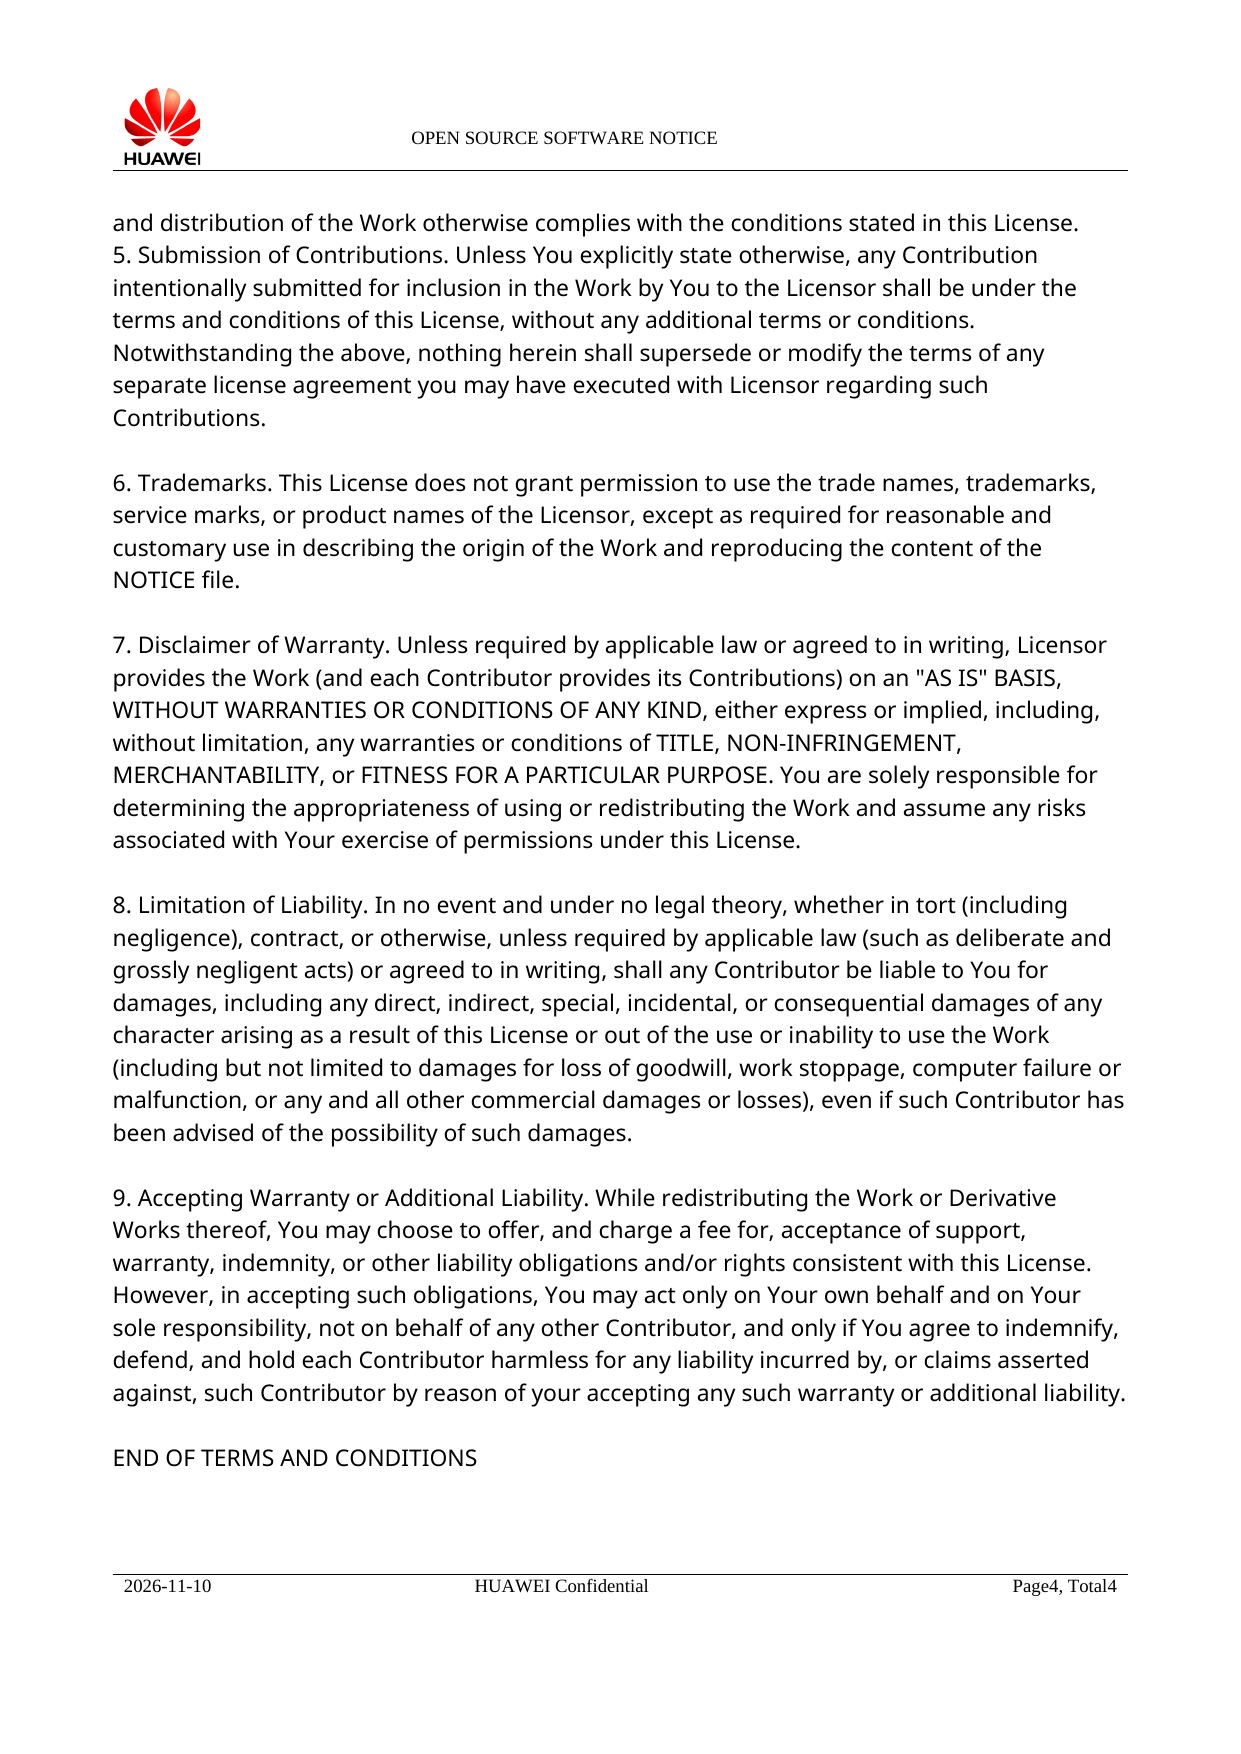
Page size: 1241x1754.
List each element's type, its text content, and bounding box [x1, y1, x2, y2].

text 8. Limitation of Liability. In no event and under no legal theory, whether in tort (including negligence), contract, or otherwise, unless required by applicable law (such as deliberate and grossly negligent acts) or agreed to in writing, shall any Contributor be liable to You for damages, including any direct, indirect, special, incidental, or consequential damages of any character arising as a result of this License or out of the use or inability to use the Work (including but not limited to damages for loss of goodwill, work stoppage, computer failure or malfunction, or any and all other commercial damages or losses), even if such Contributor has been advised of the possibility of such damages. [112, 889, 1128, 1149]
text 6. Trademarks. This License does not grant permission to use the trade names, trademarks, service marks, or product names of the Licensor, except as required for reasonable and customary use in describing the origin of the Work and reproducing the content of the NOTICE file. [112, 466, 1128, 596]
text END OF TERMS AND CONDITIONS [112, 1441, 1128, 1474]
picture [124, 88, 201, 165]
text 7. Disclaimer of Warranty. Unless required by applicable law or agreed to in writing, Licensor provides the Work (and each Contributor provides its Contributions) on an "AS IS" BASIS, WITHOUT WARRANTIES OR CONDITIONS OF ANY KIND, either express or implied, including, without limitation, any warranties or conditions of TITLE, NON-INFRINGEMENT, MERCHANTABILITY, or FITNESS FOR A PARTICULAR PURPOSE. You are solely responsible for determining the appropriateness of using or redistributing the Work and assume any risks associated with Your exercise of permissions under this License. [112, 629, 1128, 856]
text 5. Submission of Contributions. Unless You explicitly state otherwise, any Contribution intentionally submitted for inclusion in the Work by You to the Licensor shall be under the terms and conditions of this License, without any additional terms or conditions. Notwithstanding the above, nothing herein shall supersede or modify the terms of any separate license agreement you may have executed with Licensor regarding such Contributions. [112, 239, 1128, 434]
text 9. Accepting Warranty or Additional Liability. While redistributing the Work or Derivative Works thereof, You may choose to offer, and charge a fee for, acceptance of support, warranty, indemnity, or other liability obligations and/or rights consistent with this License. However, in accepting such obligations, You may act only on Your own behalf and on Your sole responsibility, not on behalf of any other Contributor, and only if You agree to indemnify, defend, and hold each Contributor harmless for any liability incurred by, or claims asserted against, such Contributor by reason of your accepting any such warranty or additional liability. [112, 1181, 1128, 1409]
